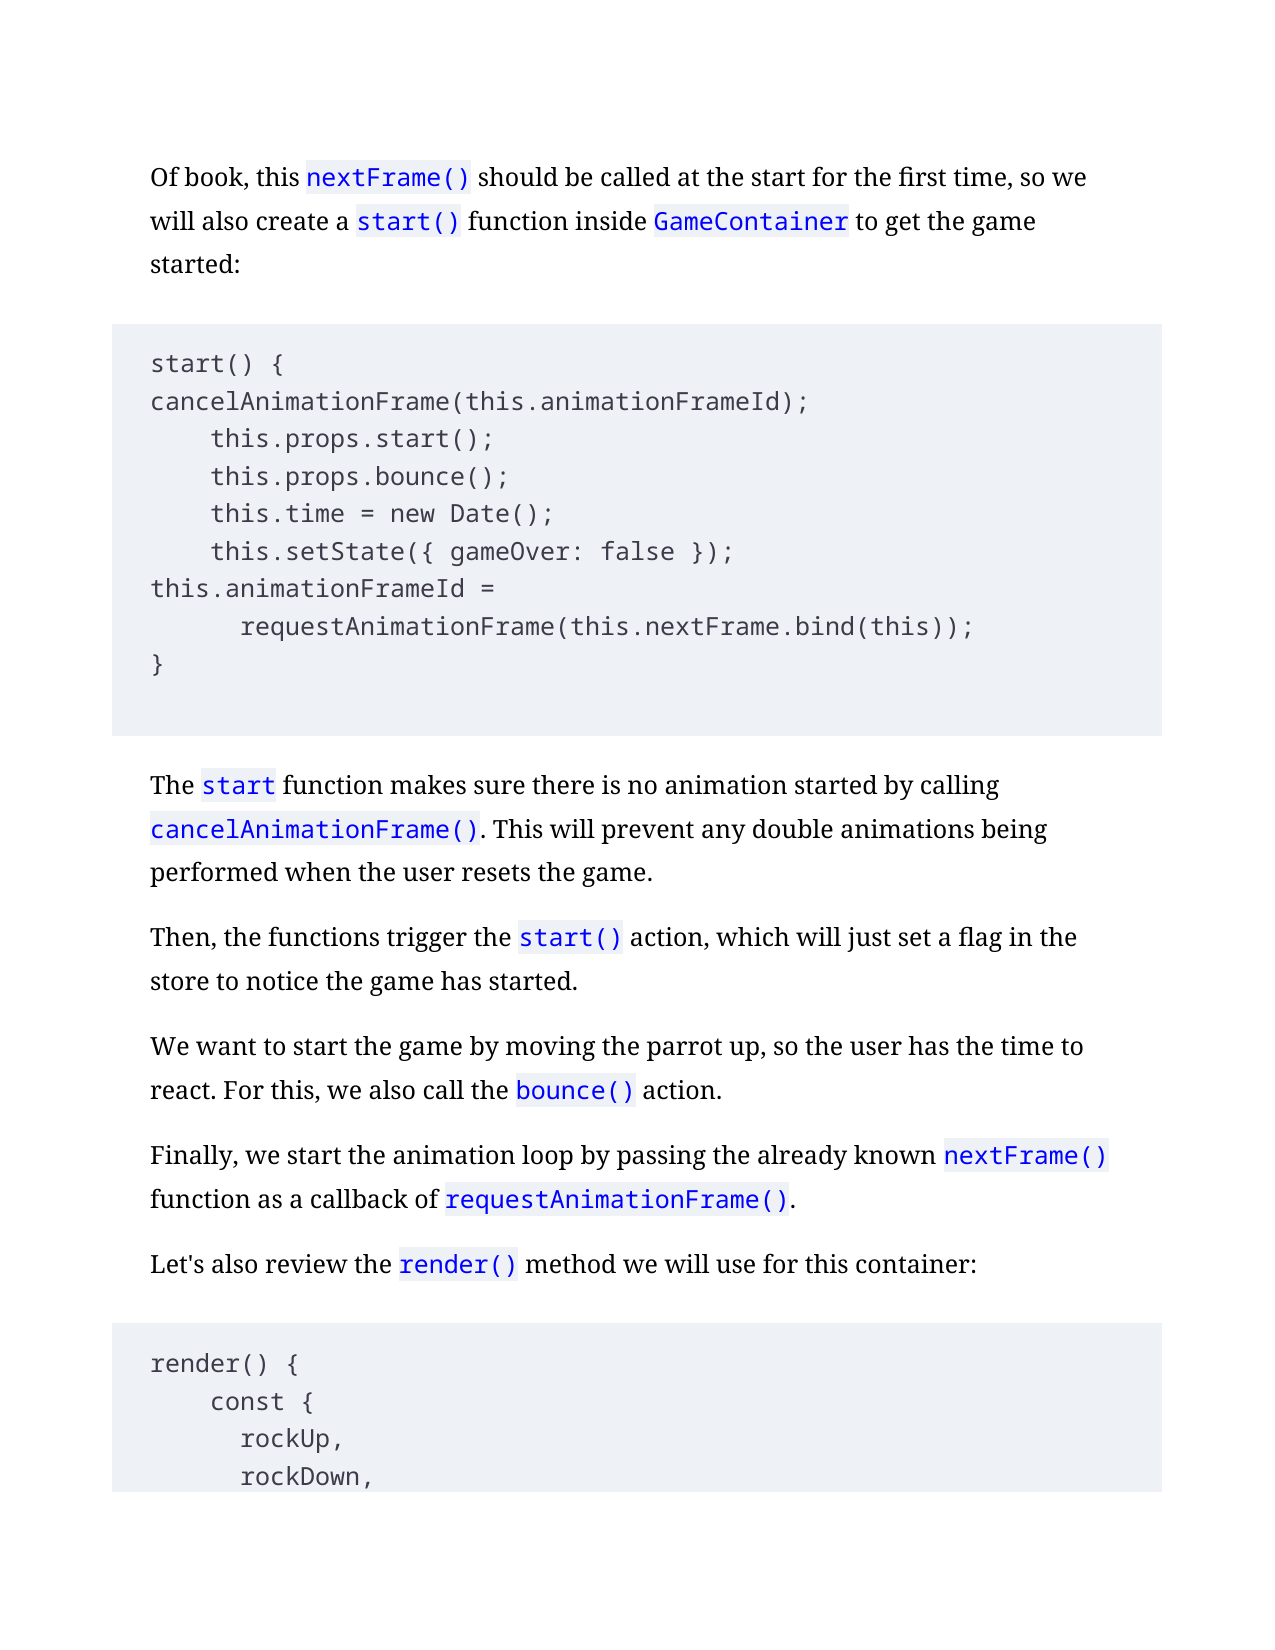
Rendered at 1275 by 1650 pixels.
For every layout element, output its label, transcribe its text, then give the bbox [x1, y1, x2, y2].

text start() { cancelAnimationFrame(this.animationFrameId); this.props.start(); this.props.bounce(); this.time = new Date(); this.setState({ gameOver: false }); this.animationFrameId = requestAnimationFrame(this.nextFrame.bind(this)); } [112, 324, 1162, 736]
text Of book, this nextFrame() should be called at the start for the first time, so we will also create a start() function inside GameContainer to get the game started: [150, 150, 1125, 281]
text Then, the functions trigger the start() action, which will just set a flag in the store to notice the game has started. [150, 910, 1125, 998]
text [112, 1323, 1162, 1492]
text We want to start the game by moving the parrot up, so the user has the time to react. For this, we also call the bounce() action. [150, 1019, 1125, 1107]
text The start function makes sure there is no animation started by calling cancelAnimationFrame(). This will prevent any double animations being performed when the user resets the game. [150, 758, 1125, 889]
text Let's also review the render() method we will use for this container: [150, 1237, 1125, 1281]
text Finally, we start the animation loop by passing the already known nextFrame() function as a callback of requestAnimationFrame(). [150, 1128, 1125, 1216]
